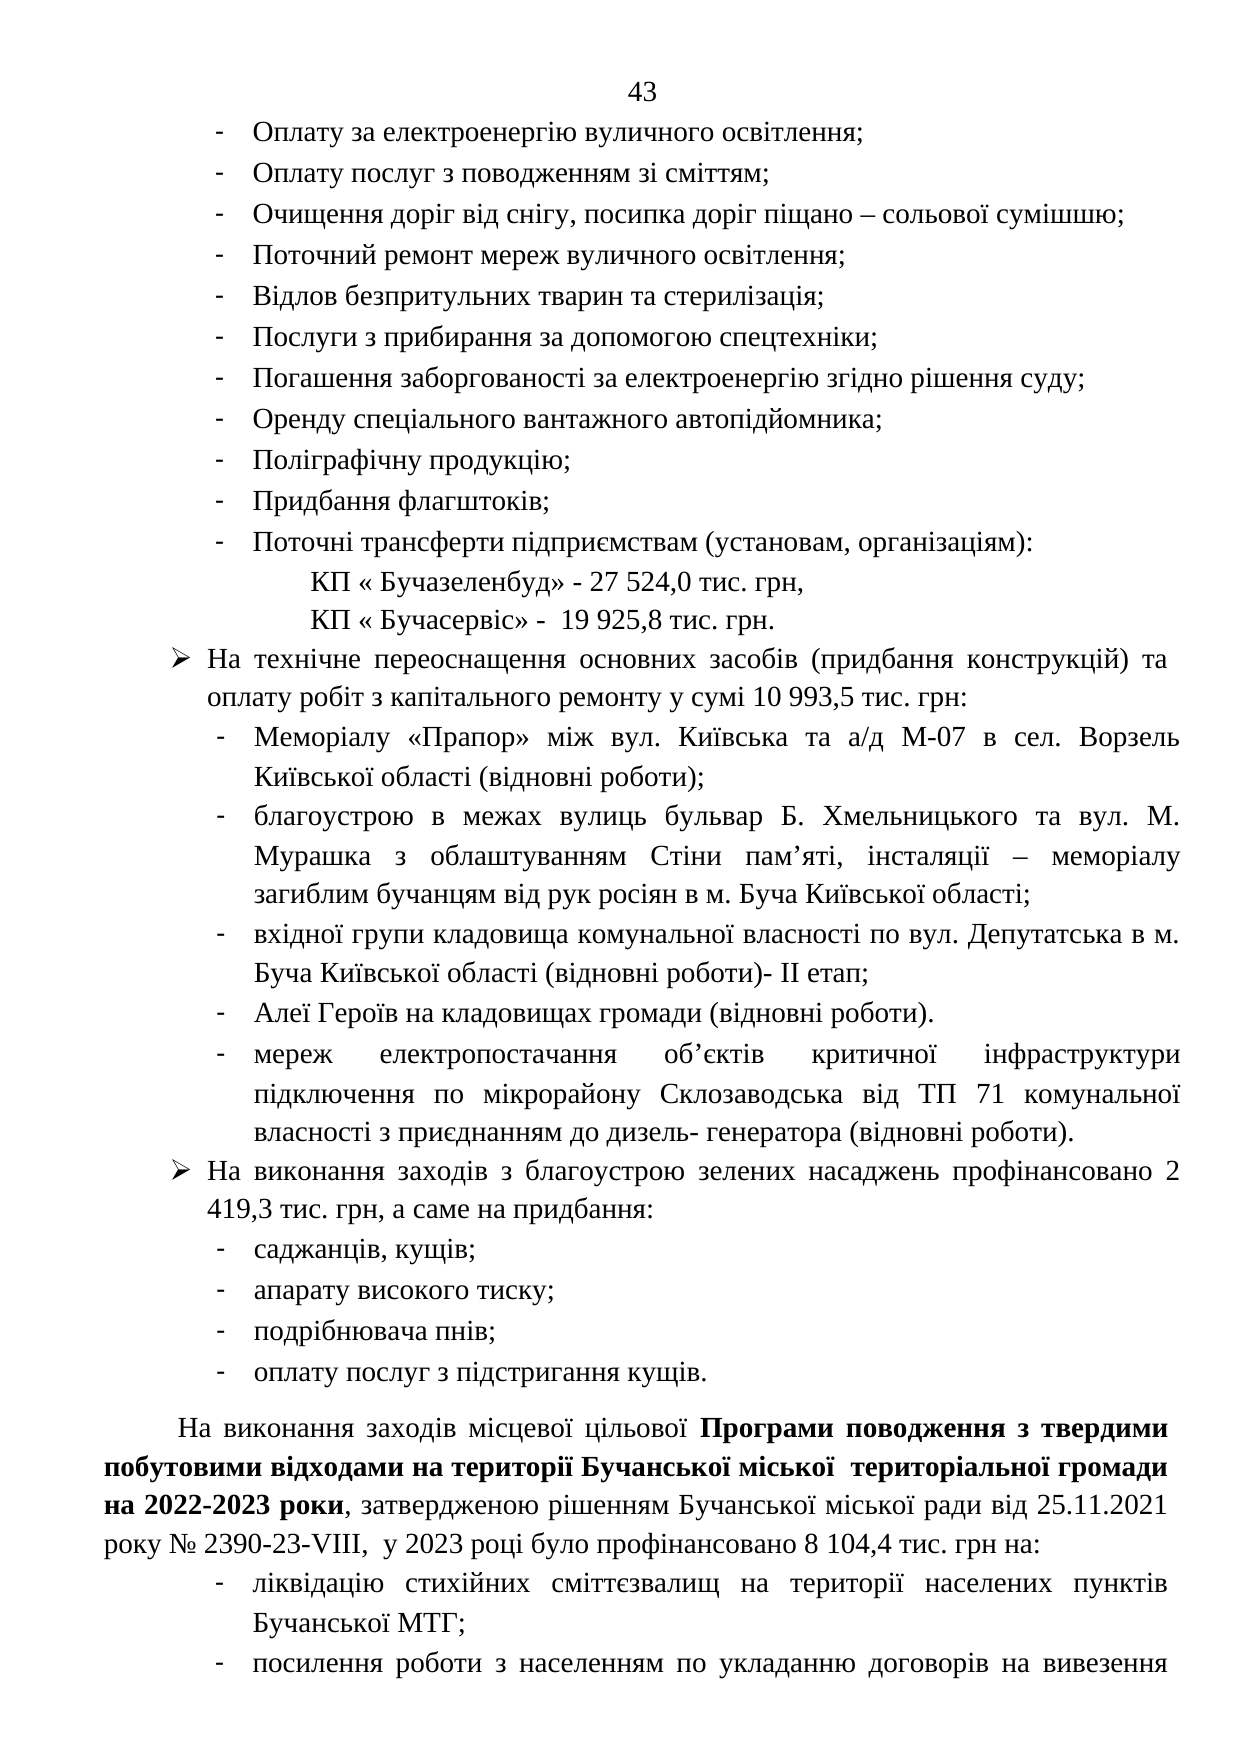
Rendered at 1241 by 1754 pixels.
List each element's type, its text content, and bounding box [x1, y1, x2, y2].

list Поліграфічну продукцію; [215, 441, 1169, 477]
list Меморіалу «Прапор» між вул. Київська та а/д М-07 в сел. Ворзель Київської області (відновні роботи); [216, 718, 1181, 792]
list Оплату послуг з поводженням зі сміттям; [215, 154, 1169, 190]
list Відлов безпритульних тварин та стерилізація; [215, 277, 1169, 313]
list На виконання заходів з благоустрою зелених насаджень профінансовано 2 419,3 тис. грн, а саме на придбання: [169, 1153, 1181, 1225]
list Оренду спеціального вантажного автопідйомника; [215, 400, 1169, 436]
list Поточні трансферти підприємствам (установам, організаціям): [215, 523, 1169, 558]
list Придбання флагштоків; [215, 482, 1169, 518]
list оплату послуг з підстригання кущів. [216, 1353, 1181, 1388]
list Оплату за електроенергію вуличного освітлення; [215, 113, 1169, 149]
list вхідної групи кладовища комунальної власності по вул. Депутатська в м. Буча Київської області (відновні роботи)- II етап; [216, 915, 1181, 989]
list саджанців, кущів; [216, 1230, 1181, 1266]
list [215, 1644, 1169, 1679]
list подрібнювача пнів; [216, 1312, 1181, 1347]
list Поточний ремонт мереж вуличного освітлення; [215, 236, 1169, 272]
list апарату високого тиску; [216, 1271, 1181, 1307]
list мереж електропостачання об’єктів критичної інфраструктури підключення по мікрорайону Склозаводська від ТП 71 комунальної власності з приєднанням до дизель- генератора (відновні роботи). [216, 1035, 1181, 1148]
list Послуги з прибирання за допомогою спецтехніки; [215, 318, 1169, 354]
list На технічне переоснащення основних засобів (придбання конструкцій) та оплату робіт з капітального ремонту у сумі 10 993,5 тис. грн: [169, 641, 1169, 713]
text На виконання заходів місцевої цільової Програми поводження з твердими побутовими відходами на території Бучанської міської територіальної громади на 2022-2023 роки, затвердженою рішенням Бучанської міської ради від 25.11.2021 року № 2390-23-VIII, у 2023 році було профінансовано 8 104,4 тис. грн на: [103, 1410, 1169, 1559]
list Алеї Героїв на кладовищах громади (відновні роботи). [216, 994, 1181, 1030]
text КП « Бучазеленбуд» - 27 524,0 тис. грн, [236, 564, 1169, 597]
list благоустрою в межах вулиць бульвар Б. Хмельницького та вул. М. Мурашка з облаштуванням Стіни пам’яті, інсталяції – меморіалу загиблим бучанцям від рук росіян в м. Буча Київської області; [216, 797, 1181, 910]
text КП « Бучасервіс» - 19 925,8 тис. грн. [236, 602, 1169, 636]
list ліквідацію стихійних сміттєзвалищ на території населених пунктів Бучанської МТГ; [215, 1564, 1169, 1639]
list Очищення доріг від снігу, посипка доріг піщано – сольової сумішшю; [215, 195, 1169, 231]
list Погашення заборгованості за електроенергію згідно рішення суду; [215, 359, 1169, 395]
